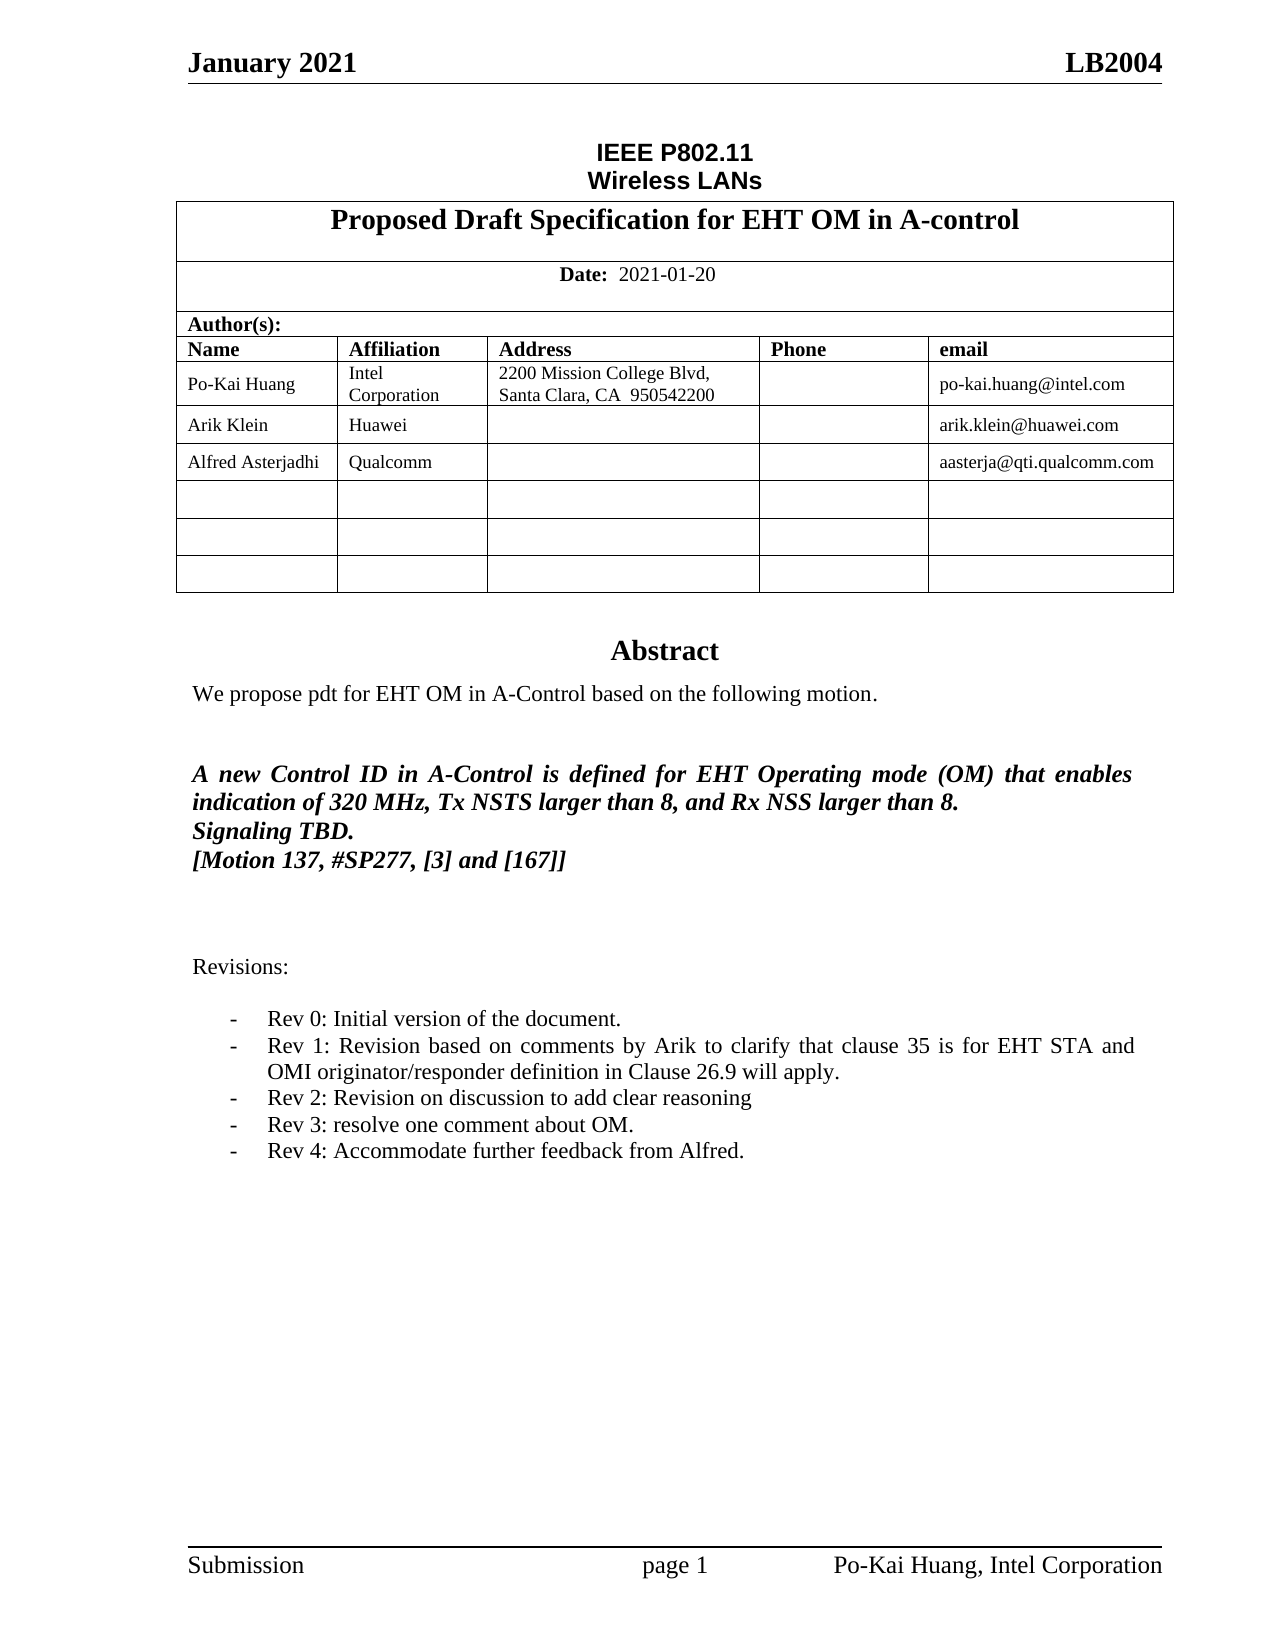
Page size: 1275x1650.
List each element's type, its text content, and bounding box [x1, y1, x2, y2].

table_cell po-kai.huang@intel.com [929, 362, 1173, 405]
table_cell [338, 481, 487, 517]
table_cell Phone [760, 337, 928, 361]
table_cell [177, 481, 337, 517]
table_cell [760, 444, 928, 480]
table_cell Intel Corporation [338, 362, 487, 405]
table_cell [760, 406, 928, 443]
table_cell [760, 362, 928, 405]
table_cell [488, 519, 759, 555]
table_cell [488, 406, 759, 443]
table_cell Name [177, 337, 337, 361]
table_cell Address [488, 337, 759, 361]
table_cell email [929, 337, 1173, 361]
table_cell Alfred Asterjadhi [177, 444, 337, 480]
table_cell [177, 519, 337, 555]
table_cell arik.klein@huawei.com [929, 406, 1173, 443]
table_cell [760, 556, 928, 592]
table_cell [488, 481, 759, 517]
table_cell 2200 Mission College Blvd, Santa Clara, CA 950542200 [488, 362, 759, 405]
table_header Proposed Draft Specification for EHT OM in A-control [177, 202, 1173, 261]
table_cell aasterja@qti.qualcomm.com [929, 444, 1173, 480]
table_cell Qualcomm [338, 444, 487, 480]
table_cell [929, 556, 1173, 592]
table_cell [929, 519, 1173, 555]
table_cell Arik Klein [177, 406, 337, 443]
table_cell Affiliation [338, 337, 487, 361]
table_cell Huawei [338, 406, 487, 443]
table_cell [488, 556, 759, 592]
table_cell [338, 519, 487, 555]
table_cell [177, 556, 337, 592]
table_cell [929, 481, 1173, 517]
table_cell [338, 556, 487, 592]
table_cell [760, 519, 928, 555]
table_cell Po-Kai Huang [177, 362, 337, 405]
subtitle IEEE P802.11 Wireless LANs [187, 137, 1162, 195]
table_cell Author(s): [177, 312, 1173, 336]
table_cell [488, 444, 759, 480]
table_cell [760, 481, 928, 517]
table_cell Date: 2021-01-20 [177, 262, 1173, 311]
